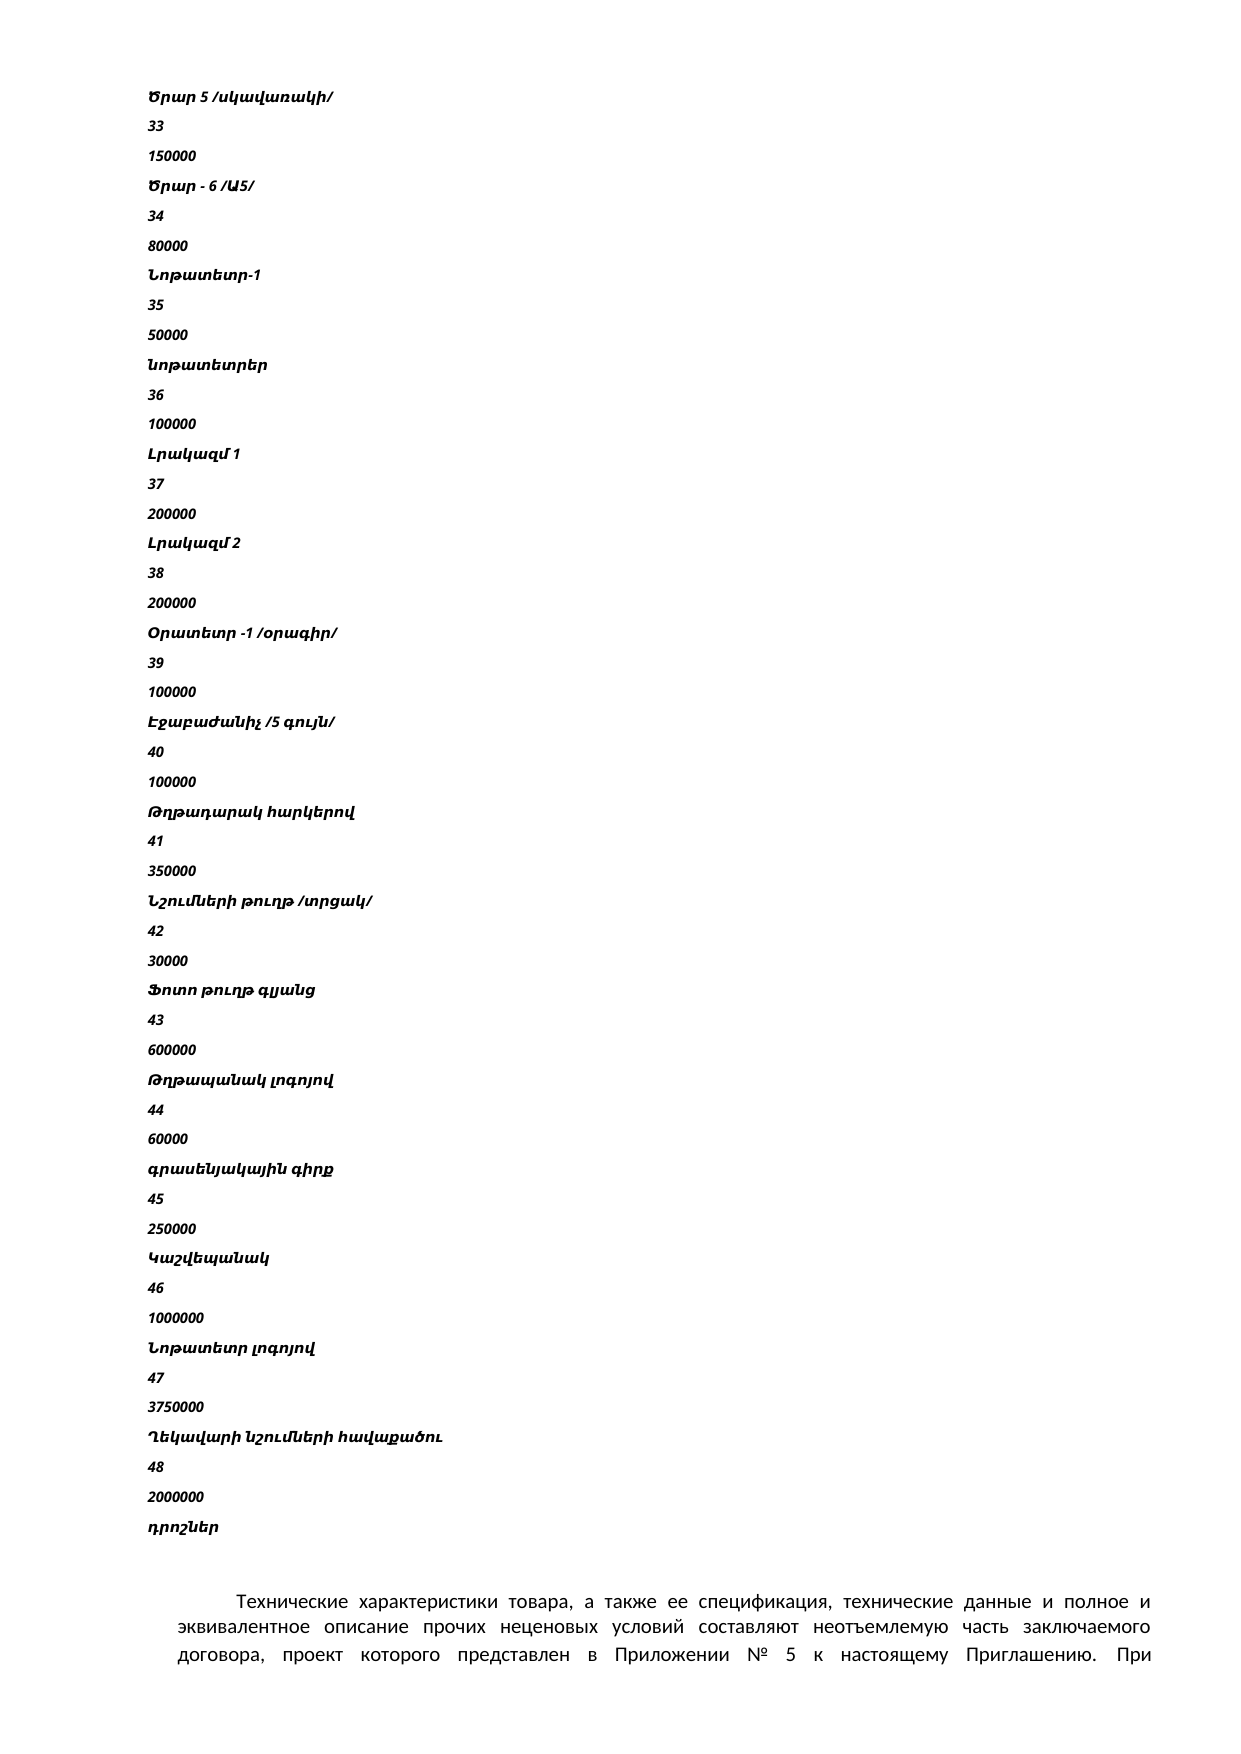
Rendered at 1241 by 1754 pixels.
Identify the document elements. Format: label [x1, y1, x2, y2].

text [177, 1588, 1152, 1667]
